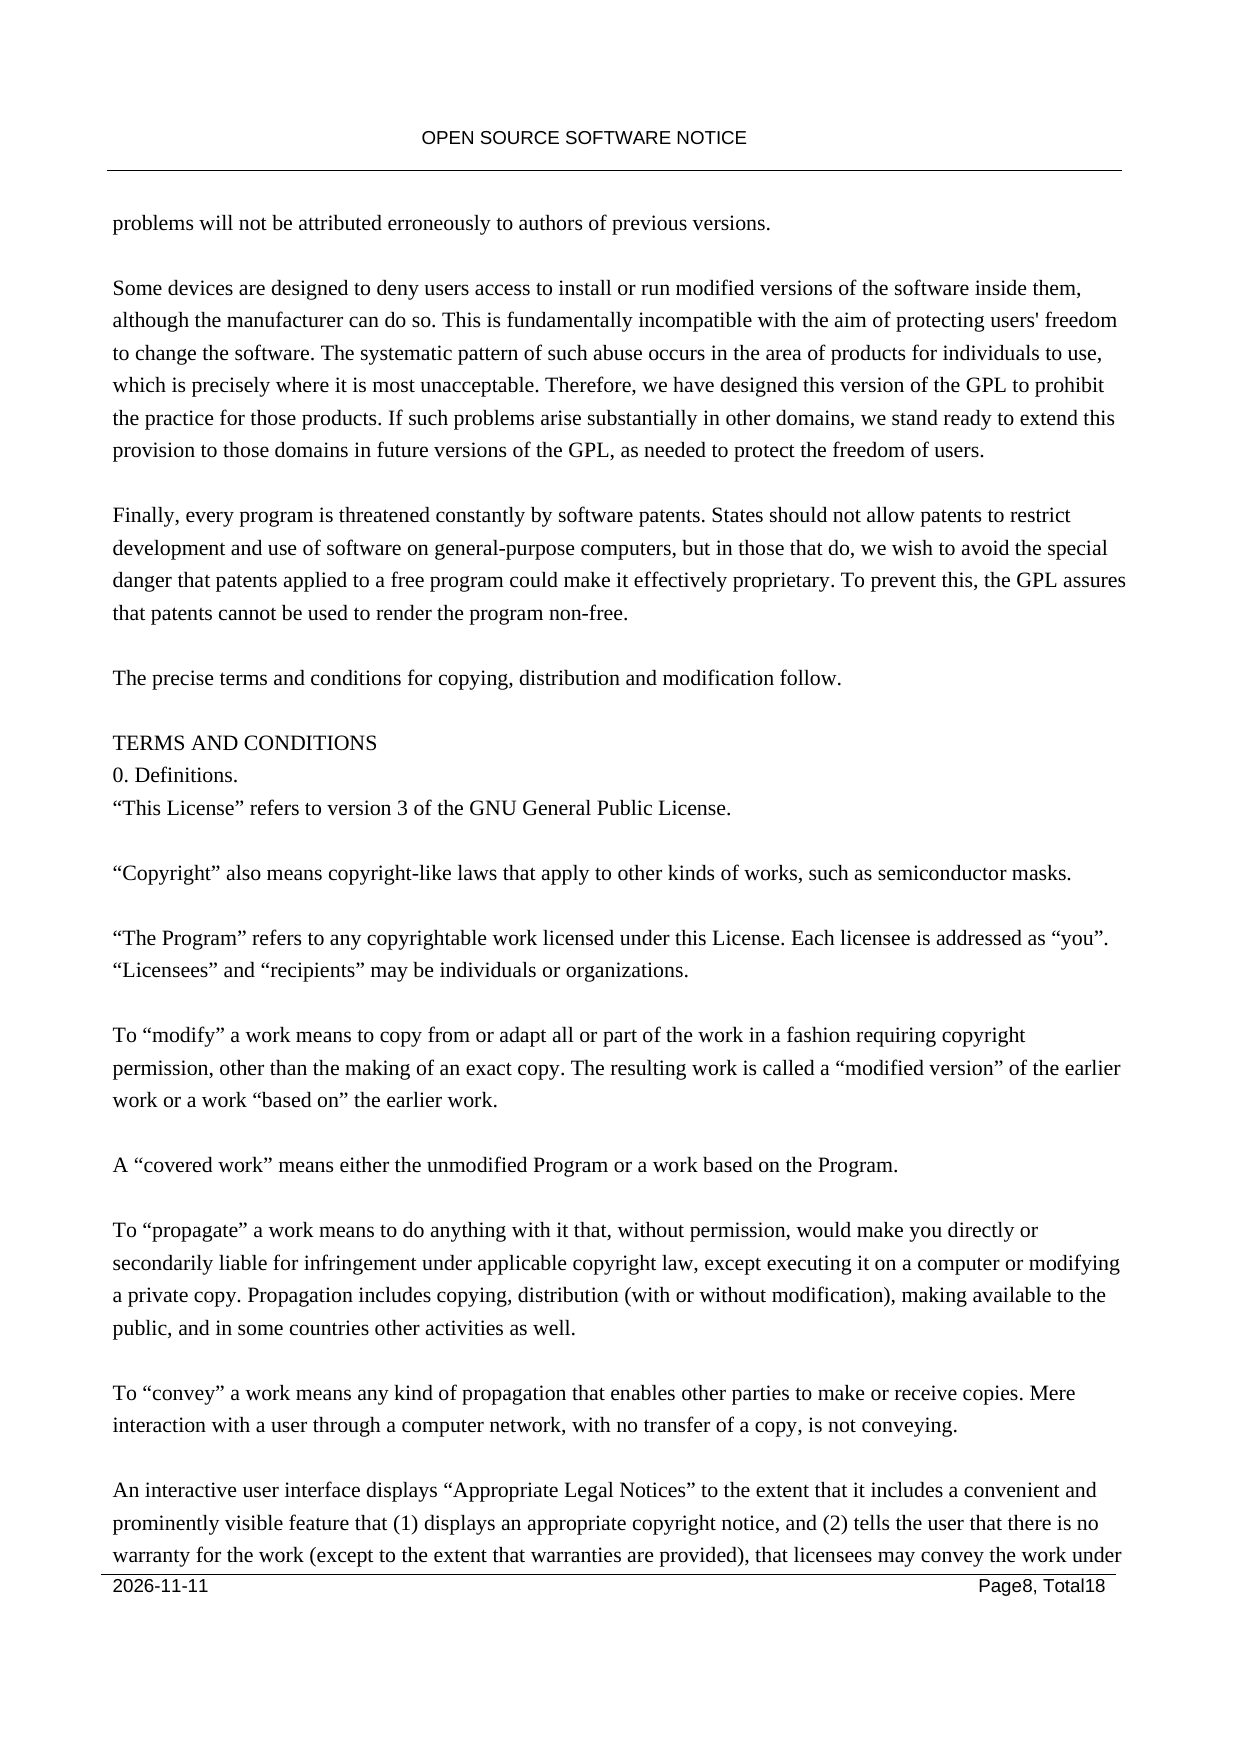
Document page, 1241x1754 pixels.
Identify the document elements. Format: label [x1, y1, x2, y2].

text [112, 206, 1128, 1571]
